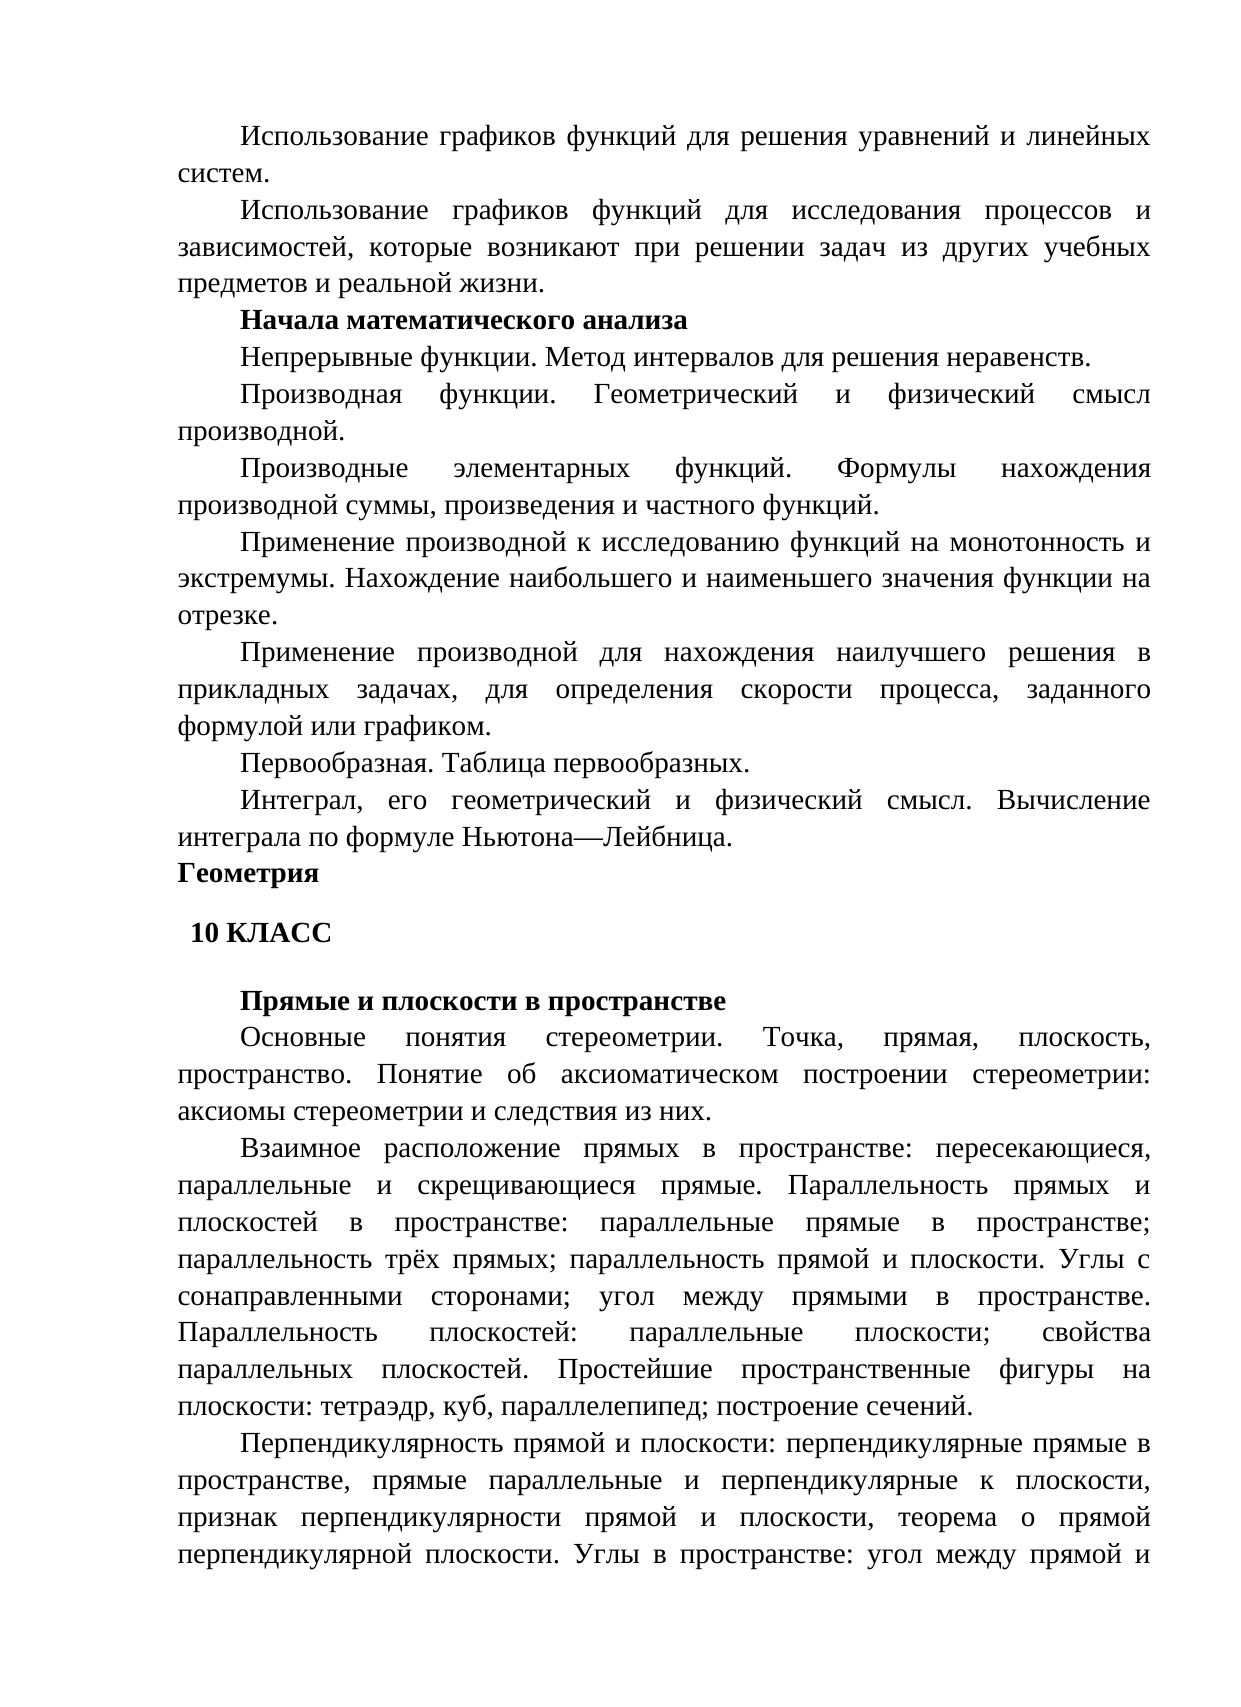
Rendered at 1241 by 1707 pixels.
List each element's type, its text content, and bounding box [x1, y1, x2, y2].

text Взаимное расположение прямых в пространстве: пересекающиеся, параллельные и скрещивающиеся прямые. Параллельность прямых и плоскостей в пространстве: параллельные прямые в пространстве; параллельность трёх прямых; параллельность прямой и плоскости. Углы с сонаправленными сторонами; угол между прямыми в пространстве. Параллельность плоскостей: параллельные плоскости; свойства параллельных плоскостей. Простейшие пространственные фигуры на плоскости: тетраэдр, куб, параллелепипед; построение сечений. [177, 1130, 1152, 1422]
text Прямые и плоскости в пространстве [177, 983, 1152, 1016]
text Применение производной для нахождения наилучшего решения в прикладных задачах, для определения скорости процесса, заданного формулой или графиком. [177, 634, 1152, 742]
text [177, 1425, 1152, 1569]
text Производная функции. Геометрический и физический смысл производной. [177, 376, 1152, 447]
text Производные элементарных функций. Формулы нахождения производной суммы, произведения и частного функций. [177, 450, 1152, 520]
text Использование графиков функций для решения уравнений и линейных систем. [177, 118, 1152, 188]
text Геометрия [177, 856, 1152, 889]
text Использование графиков функций для исследования процессов и зависимостей, которые возникают при решении задач из других учебных предметов и реальной жизни. [177, 192, 1152, 299]
text Основные понятия стереометрии. Точка, прямая, плоскость, пространство. Понятие об аксиоматическом построении стереометрии: аксиомы стереометрии и следствия из них. [177, 1019, 1152, 1127]
text Первообразная. Таблица первообразных. [177, 745, 1152, 778]
text Начала математического анализа [177, 302, 1152, 336]
text Применение производной к исследованию функций на монотонность и экстремумы. Нахождение наибольшего и наименьшего значения функции на отрезке. [177, 524, 1152, 631]
text Интеграл, его геометрический и физический смысл. Вычисление интеграла по формуле Ньютона―Лейбница. [177, 782, 1152, 852]
text 10 КЛАСС [190, 915, 1152, 948]
text Непрерывные функции. Метод интервалов для решения неравенств. [177, 339, 1152, 373]
